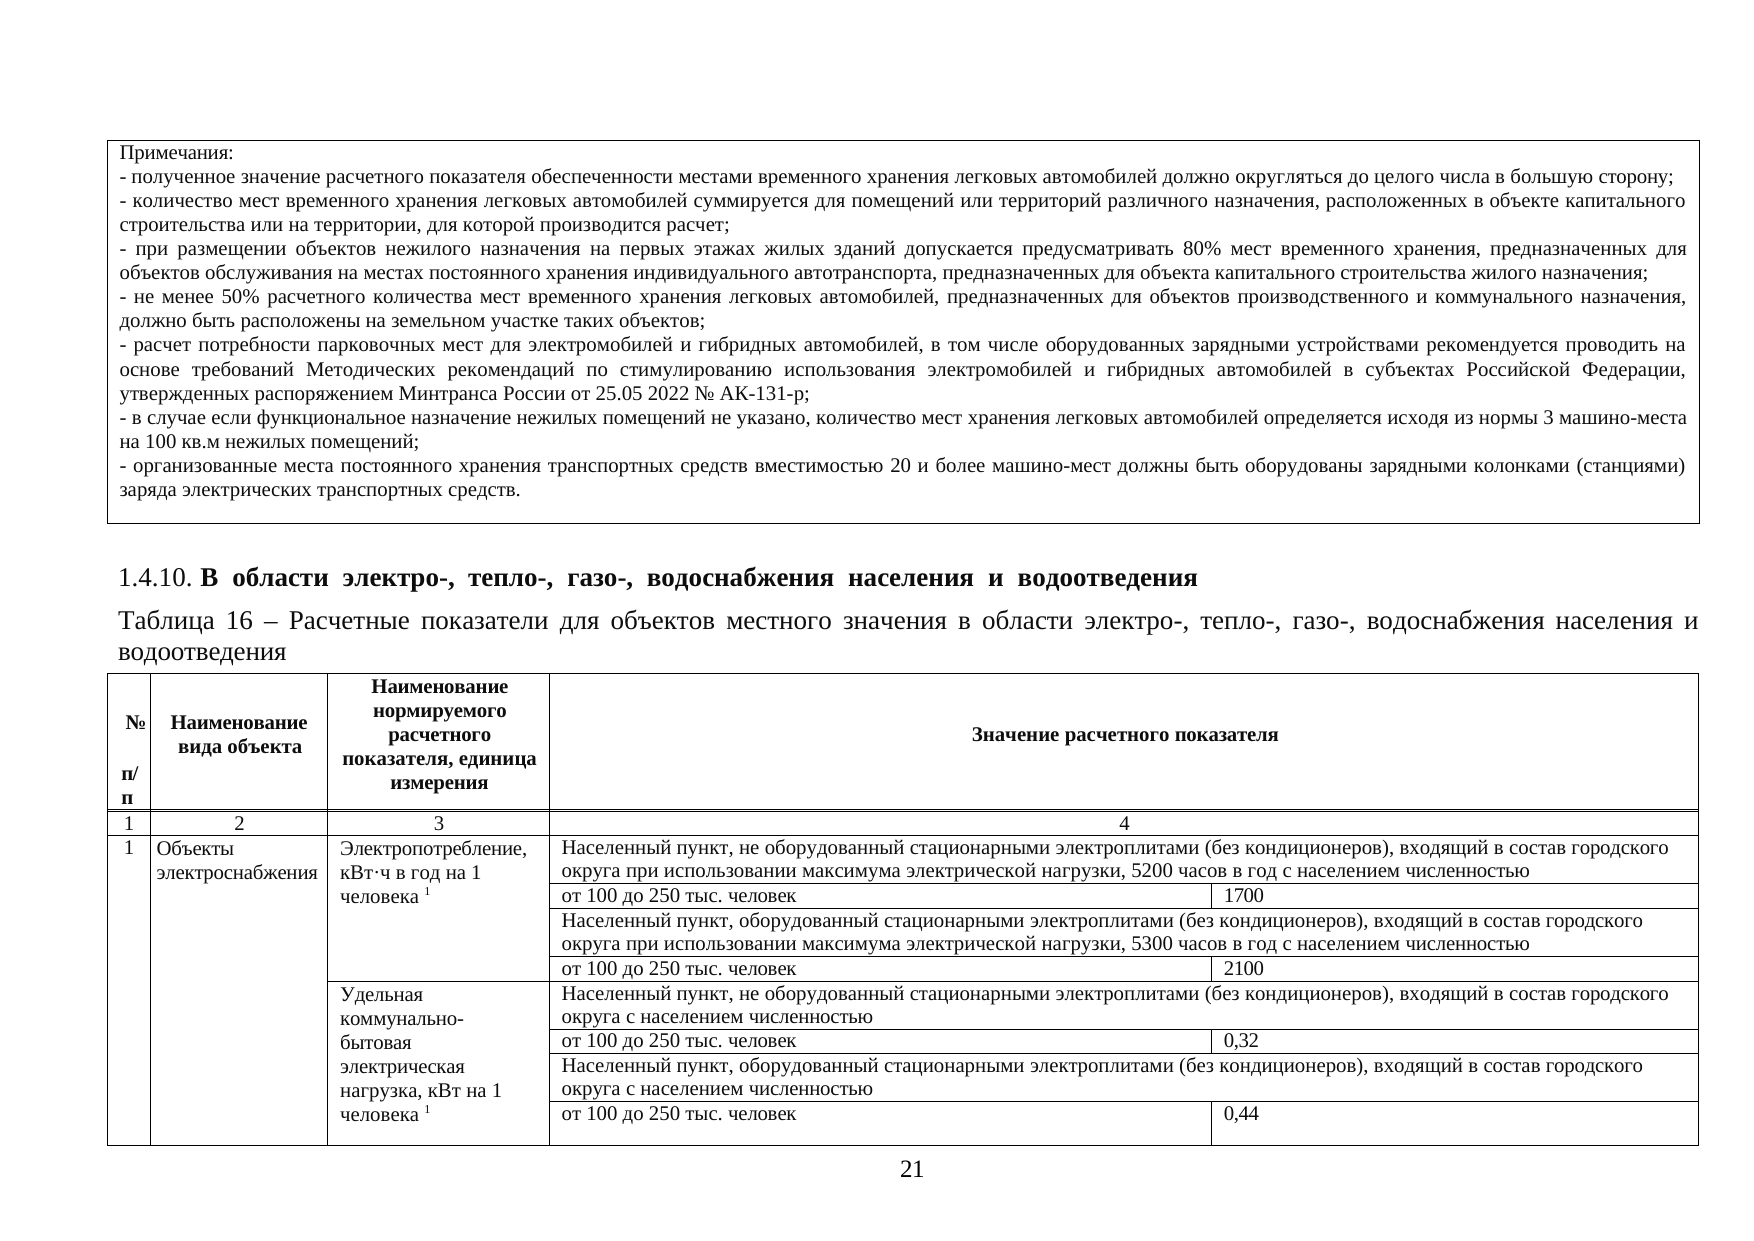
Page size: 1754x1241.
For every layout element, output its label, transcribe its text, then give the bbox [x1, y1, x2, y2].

table_cell Удельная коммунально- бытовая электрическая нагрузка, кВт на 1 человека 1 [328, 982, 549, 1145]
table_header № п/п [108, 674, 150, 809]
table_cell 1700 [1212, 884, 1698, 908]
table_cell 2 [151, 812, 327, 835]
table_cell от 100 до 250 тыс. человек [550, 1102, 1211, 1145]
table_header Значение расчетного показателя [550, 674, 1698, 809]
table_cell от 100 до 250 тыс. человек [550, 1030, 1211, 1053]
table_cell 1 [108, 836, 150, 1145]
table_cell Населенный пункт, оборудованный стационарными электроплитами (без кондиционеров), входящий в состав городского округа при использовании максимума электрической нагрузки, 5300 часов в год с населением численностью [550, 909, 1698, 956]
table_cell Населенный пункт, не оборудованный стационарными электроплитами (без кондиционеров), входящий в состав городского округа при использовании максимума электрической нагрузки, 5200 часов в год с населением численностью [550, 836, 1698, 883]
table_cell 4 [550, 812, 1698, 835]
table_cell 3 [328, 812, 549, 835]
table_cell 1 [108, 812, 150, 835]
table_cell Примечания: полученное значение расчетного показателя обеспеченности местами временного хранения легковых автомобилей должно округляться до целого числа в большую сторону; количество мест временного хранения легковых автомобилей суммируется для помещений или территорий различного назначения, расположенных в объекте капитального строительства или на территории, для которой производится расчет; при размещении объектов нежилого назначения на первых этажах жилых зданий допускается предусматривать 80% мест временного хранения, предназначенных для объектов обслуживания на местах постоянного хранения индивидуального автотранспорта, предназначенных для объекта капитального строительства жилого назначения; не менее 50% расчетного количества мест временного хранения легковых автомобилей, предназначенных для объектов производственного и коммунального назначения, должно быть расположены на земельном участке таких объектов; расчет потребности парковочных мест для электромобилей и гибридных автомобилей, в том числе оборудованных зарядными устройствами рекомендуется проводить на основе требований Методических рекомендаций по стимулированию использования электромобилей и гибридных автомобилей в субъектах Российской Федерации, утвержденных распоряжением Минтранса России от 25.05 2022 № АК-131-р; в случае если функциональное назначение нежилых помещений не указано, количество мест хранения легковых автомобилей определяется исходя из нормы 3 машино-места на 100 кв.м нежилых помещений; организованные места постоянного хранения транспортных средств вместимостью 20 и более машино-мест должны быть оборудованы зарядными колонками (станциями) заряда электрических транспортных средств. [108, 141, 1699, 523]
table_cell 0,32 [1212, 1030, 1698, 1053]
table_cell 2100 [1212, 957, 1698, 981]
table_cell от 100 до 250 тыс. человек [550, 957, 1211, 981]
table_cell Объекты электроснабжения [151, 836, 327, 1145]
table_cell от 100 до 250 тыс. человек [550, 884, 1211, 908]
table_cell Населенный пункт, оборудованный стационарными электроплитами (без кондиционеров), входящий в состав городского округа с населением численностью [550, 1054, 1698, 1101]
subtitle В области электро-, тепло-, газо-, водоснабжения населения и водоотведения [118, 561, 1636, 592]
table_cell 0,44 [1212, 1102, 1698, 1145]
table_cell Населенный пункт, не оборудованный стационарными электроплитами (без кондиционеров), входящий в состав городского округа с населением численностью [550, 982, 1698, 1029]
table_header Наименование нормируемого расчетного показателя, единица измерения [328, 674, 549, 809]
text Таблица 16 – Расчетные показатели для объектов местного значения в области электро-, тепло-, газо-, водоснабжения населения и водоотведения [118, 604, 1701, 667]
table_header Наименование вида объекта [151, 674, 327, 809]
table_cell Электропотребление, кВт·ч в год на 1 человека 1 [328, 836, 549, 981]
